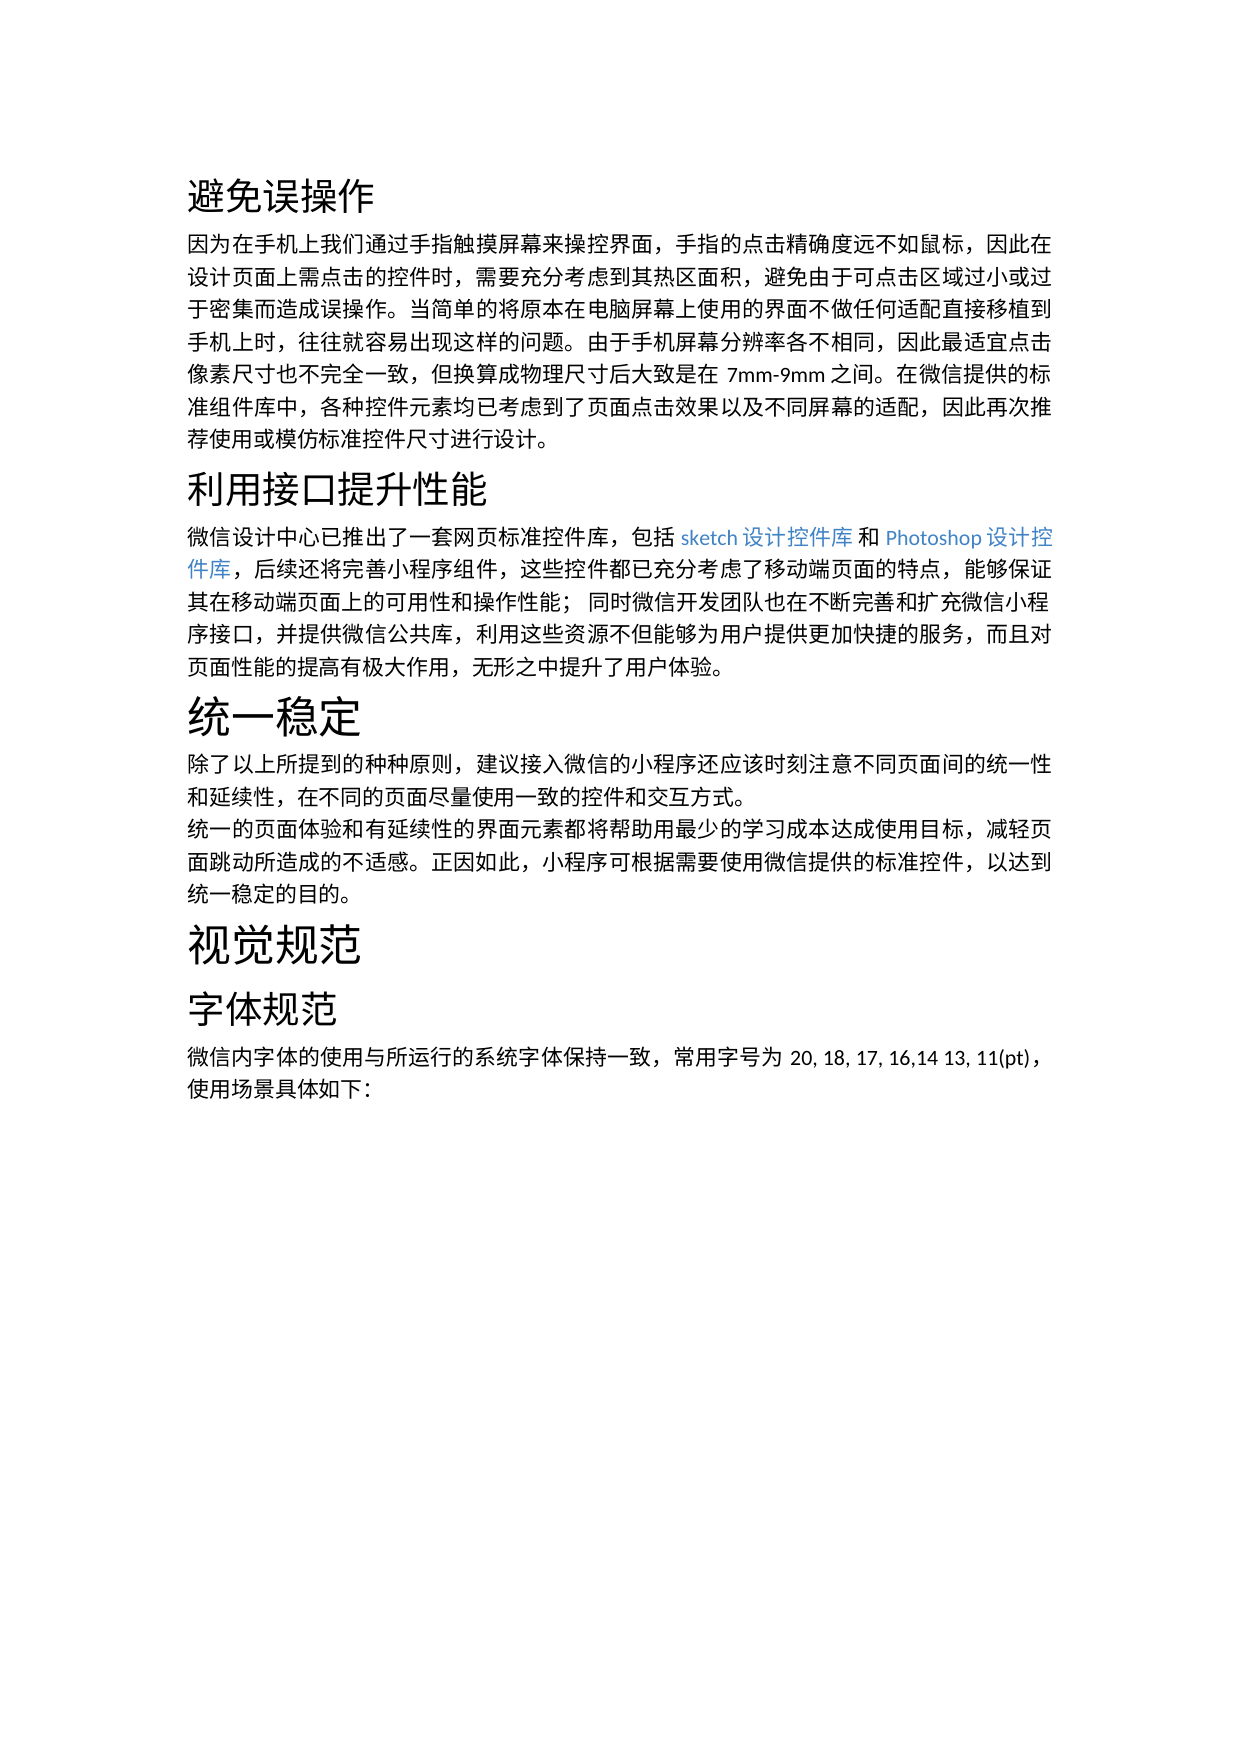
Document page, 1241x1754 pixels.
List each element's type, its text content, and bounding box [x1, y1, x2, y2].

text 微信内字体的使用与所运行的系统字体保持一致，常用字号为20, 18, 17, 16,14 13, 11(pt)，使用场景具体如下： [187, 1039, 1053, 1104]
text 因为在手机上我们通过手指触摸屏幕来操控界面，手指的点击精确度远不如鼠标，因此在设计页面上需点击的控件时，需要充分考虑到其热区面积，避免由于可点击区域过小或过于密集而造成误操作。当简单的将原本在电脑屏幕上使用的界面不做任何适配直接移植到手机上时，往往就容易出现这样的问题。由于手机屏幕分辨率各不相同，因此最适宜点击像素尺寸也不完全一致，但换算成物理尺寸后大致是在7mm-9mm之间。在微信提供的标准组件库中，各种控件元素均已考虑到了页面点击效果以及不同屏幕的适配，因此再次推荐使用或模仿标准控件尺寸进行设计。 [187, 227, 1053, 454]
text 视觉规范 [187, 909, 1053, 974]
text 避免误操作 [187, 162, 1053, 227]
text 统一稳定 [187, 682, 1053, 747]
text 除了以上所提到的种种原则，建议接入微信的小程序还应该时刻注意不同页面间的统一性和延续性，在不同的页面尽量使用一致的控件和交互方式。 [187, 747, 1053, 812]
text 微信设计中心已推出了一套网页标准控件库，包括 sketch设计控件库 和 Photoshop设计控件库，后续还将完善小程序组件，这些控件都已充分考虑了移动端页面的特点，能够保证其在移动端页面上的可用性和操作性能； 同时微信开发团队也在不断完善和扩充微信小程序接口，并提供微信公共库，利用这些资源不但能够为用户提供更加快捷的服务，而且对页面性能的提高有极大作用，无形之中提升了用户体验。 [187, 519, 1053, 682]
text 利用接口提升性能 [187, 454, 1053, 519]
text 字体规范 [187, 974, 1053, 1039]
text 统一的页面体验和有延续性的界面元素都将帮助用最少的学习成本达成使用目标，减轻页面跳动所造成的不适感。正因如此，小程序可根据需要使用微信提供的标准控件，以达到统一稳定的目的。 [187, 812, 1053, 909]
